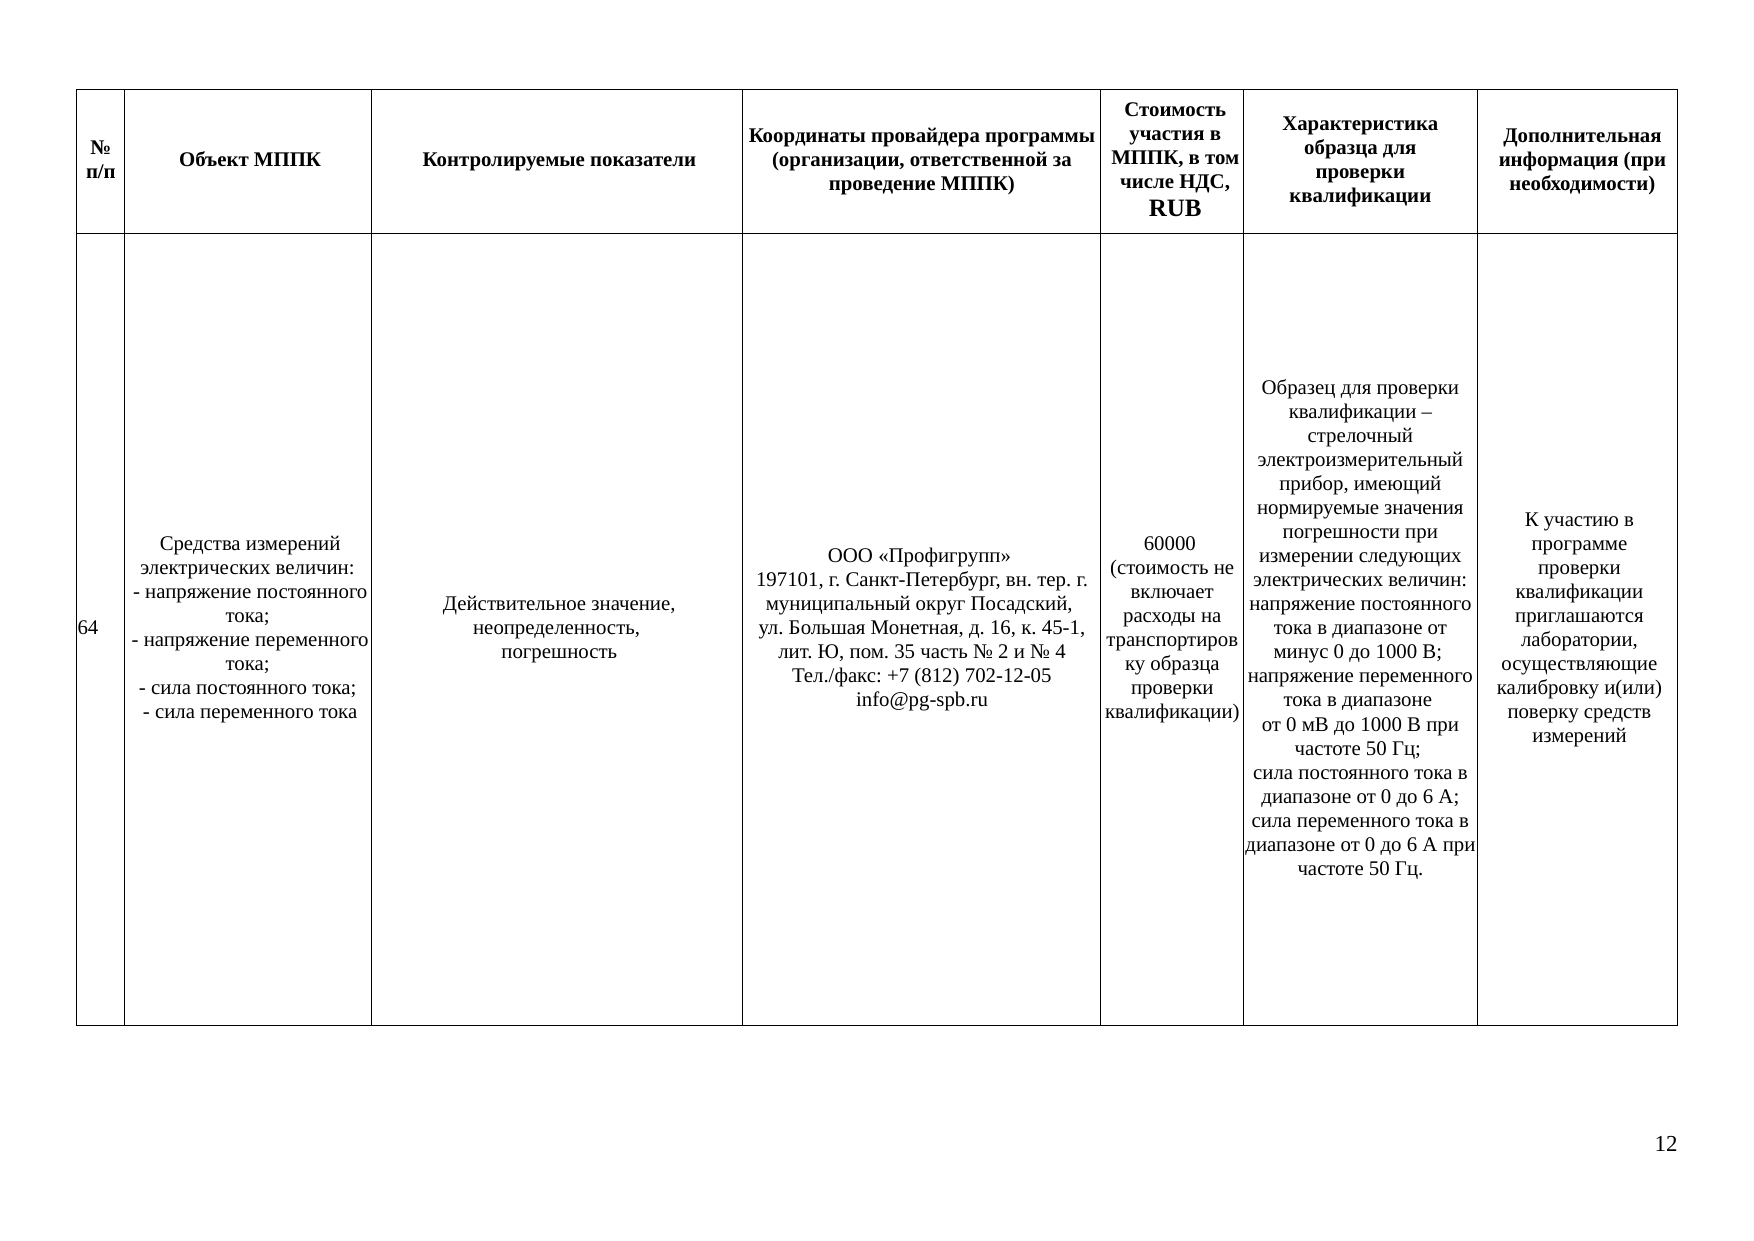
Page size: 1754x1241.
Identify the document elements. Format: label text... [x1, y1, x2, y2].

table_header Координаты провайдера программы (организации, ответственной за проведение МППК) [743, 90, 1100, 232]
table_cell 60000 (стоимость не включает расходы на транспортировку образца проверки квалификации) [1101, 234, 1243, 1024]
table_cell Действительное значение, неопределенность, погрешность [372, 234, 742, 1024]
table_header № п/п [77, 90, 124, 232]
table_header Объект МППК [125, 90, 371, 232]
table_cell Образец для проверки квалификации – стрелочный электроизмерительный прибор, имеющий нормируемые значения погрешности при измерении следующих электрических величин: напряжение постоянного тока в диапазоне от минус 0 до 1000 В; напряжение переменного тока в диапазоне от 0 мВ до 1000 В при частоте 50 Гц; сила постоянного тока в диапазоне от 0 до 6 А; сила переменного тока в диапазоне от 0 до 6 А при частоте 50 Гц. [1244, 234, 1477, 1024]
table_cell К участию в программе проверки квалификации приглашаются лаборатории, осуществляющие калибровку и(или) поверку средств измерений [1478, 234, 1677, 1024]
table_cell [77, 234, 124, 1024]
table_header Характеристика образца для проверки квалификации [1244, 90, 1477, 232]
table_header Стоимость участия в МППК, в том числе НДС, RUB [1101, 90, 1243, 232]
table_header Контролируемые показатели [372, 90, 742, 232]
table_header Дополнительная информация (при необходимости) [1478, 90, 1677, 232]
